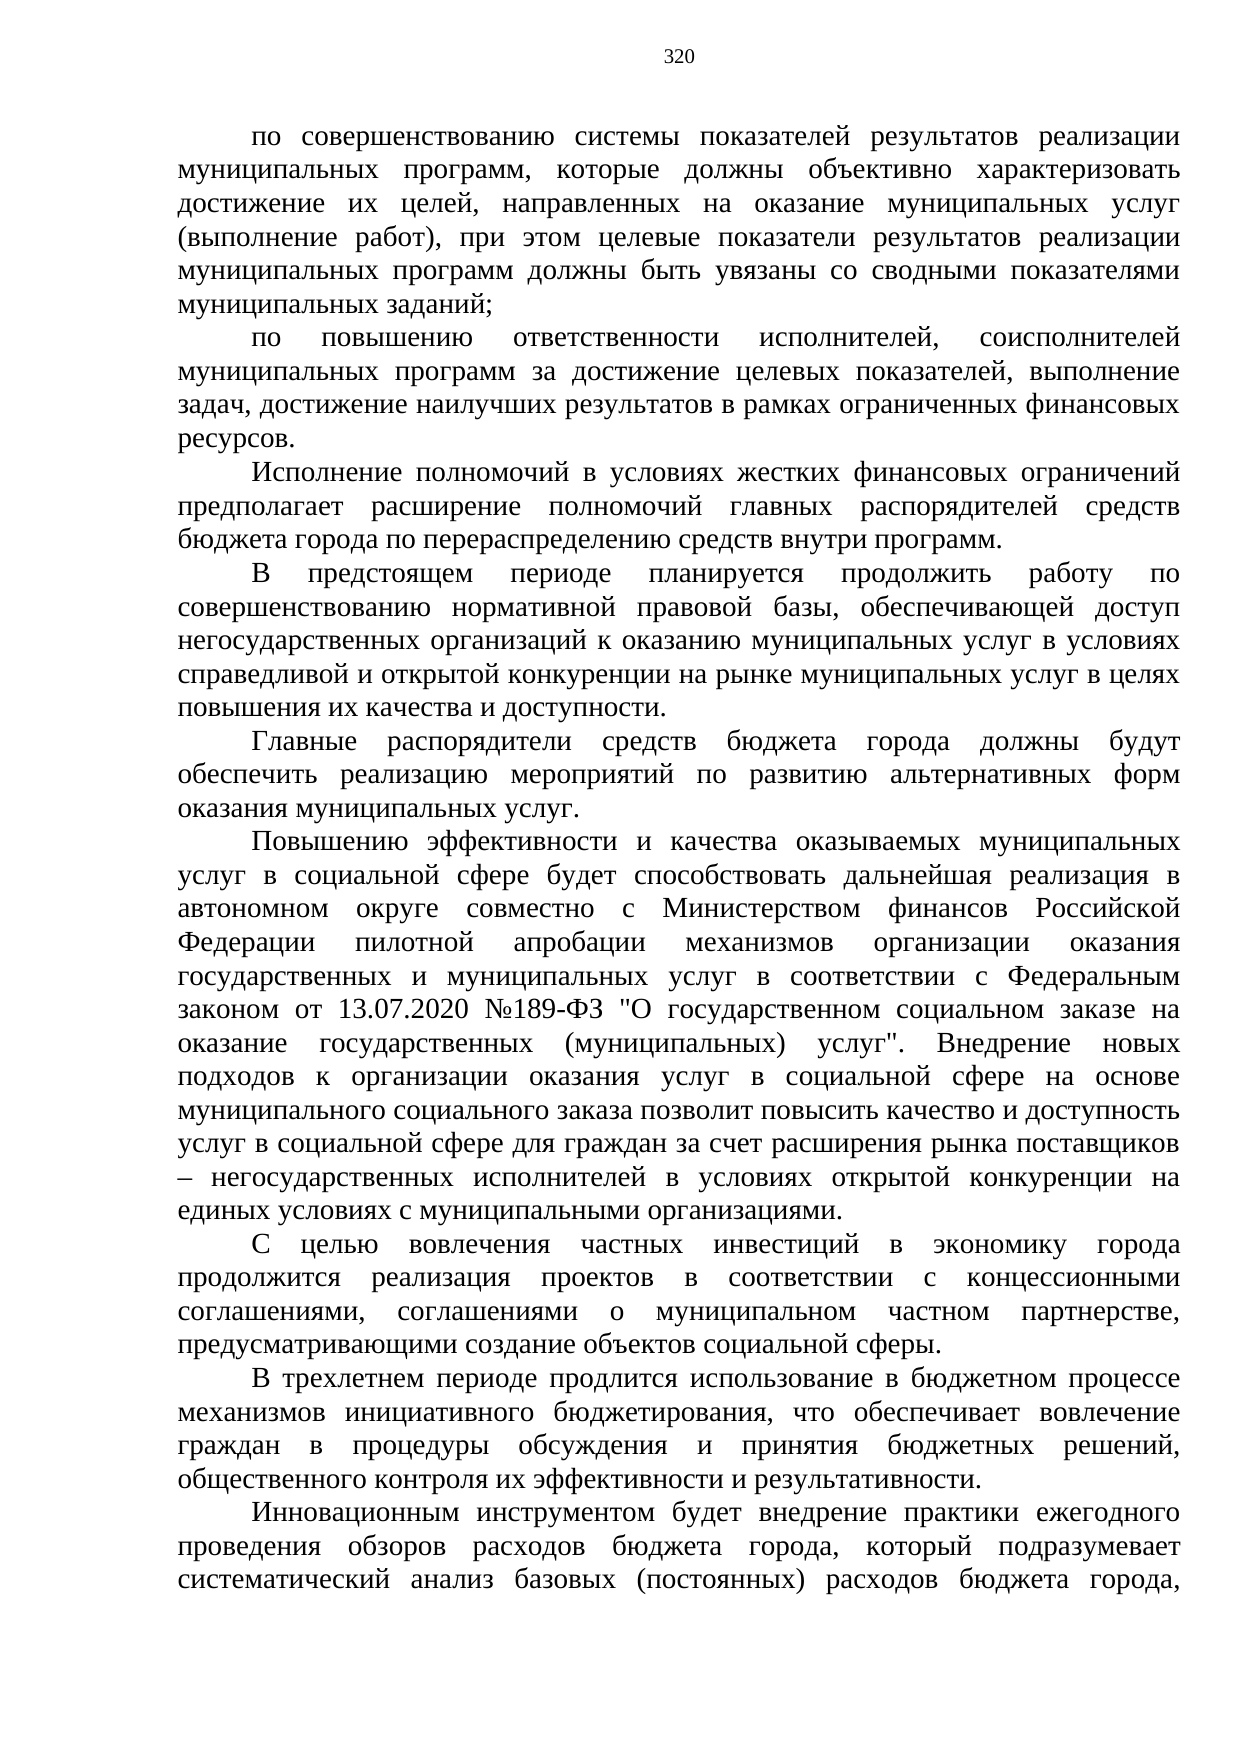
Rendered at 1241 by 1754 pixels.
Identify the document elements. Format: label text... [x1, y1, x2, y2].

text В предстоящем периоде планируется продолжить работу по совершенствованию нормативной правовой базы, обеспечивающей доступ негосударственных организаций к оказанию муниципальных услуг в условиях справедливой и открытой конкуренции на рынке муниципальных услуг в целях повышения их качества и доступности. [177, 555, 1181, 723]
text Главные распорядители средств бюджета города должны будут обеспечить реализацию мероприятий по развитию альтернативных форм оказания муниципальных услуг. [177, 723, 1181, 823]
text В трехлетнем периоде продлится использование в бюджетном процессе механизмов инициативного бюджетирования, что обеспечивает вовлечение граждан в процедуры обсуждения и принятия бюджетных решений, общественного контроля их эффективности и результативности. [177, 1360, 1181, 1493]
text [177, 1493, 1189, 1609]
text С целью вовлечения частных инвестиций в экономику города продолжится реализация проектов в соответствии с концессионными соглашениями, соглашениями о муниципальном частном партнерстве, предусматривающими создание объектов социальной сферы. [177, 1226, 1181, 1360]
text по совершенствованию системы показателей результатов реализации муниципальных программ, которые должны объективно характеризовать достижение их целей, направленных на оказание муниципальных услуг (выполнение работ), при этом целевые показатели результатов реализации муниципальных программ должны быть увязаны со сводными показателями муниципальных заданий; [177, 118, 1181, 319]
text по повышению ответственности исполнителей, соисполнителей муниципальных программ за достижение целевых показателей, выполнение задач, достижение наилучших результатов в рамках ограниченных финансовых ресурсов. [177, 319, 1181, 453]
text Повышению эффективности и качества оказываемых муниципальных услуг в социальной сфере будет способствовать дальнейшая реализация в автономном округе совместно с Министерством финансов Российской Федерации пилотной апробации механизмов организации оказания государственных и муниципальных услуг в соответствии с Федеральным законом от 13.07.2020 №189-ФЗ "О государственном социальном заказе на оказание государственных (муниципальных) услуг". Внедрение новых подходов к организации оказания услуг в социальной сфере на основе муниципального социального заказа позволит повысить качество и доступность услуг в социальной сфере для граждан за счет расширения рынка поставщиков – негосударственных исполнителей в условиях открытой конкуренции на единых условиях с муниципальными организациями. [177, 823, 1181, 1226]
text Исполнение полномочий в условиях жестких финансовых ограничений предполагает расширение полномочий главных распорядителей средств бюджета города по перераспределению средств внутри программ. [177, 455, 1189, 555]
